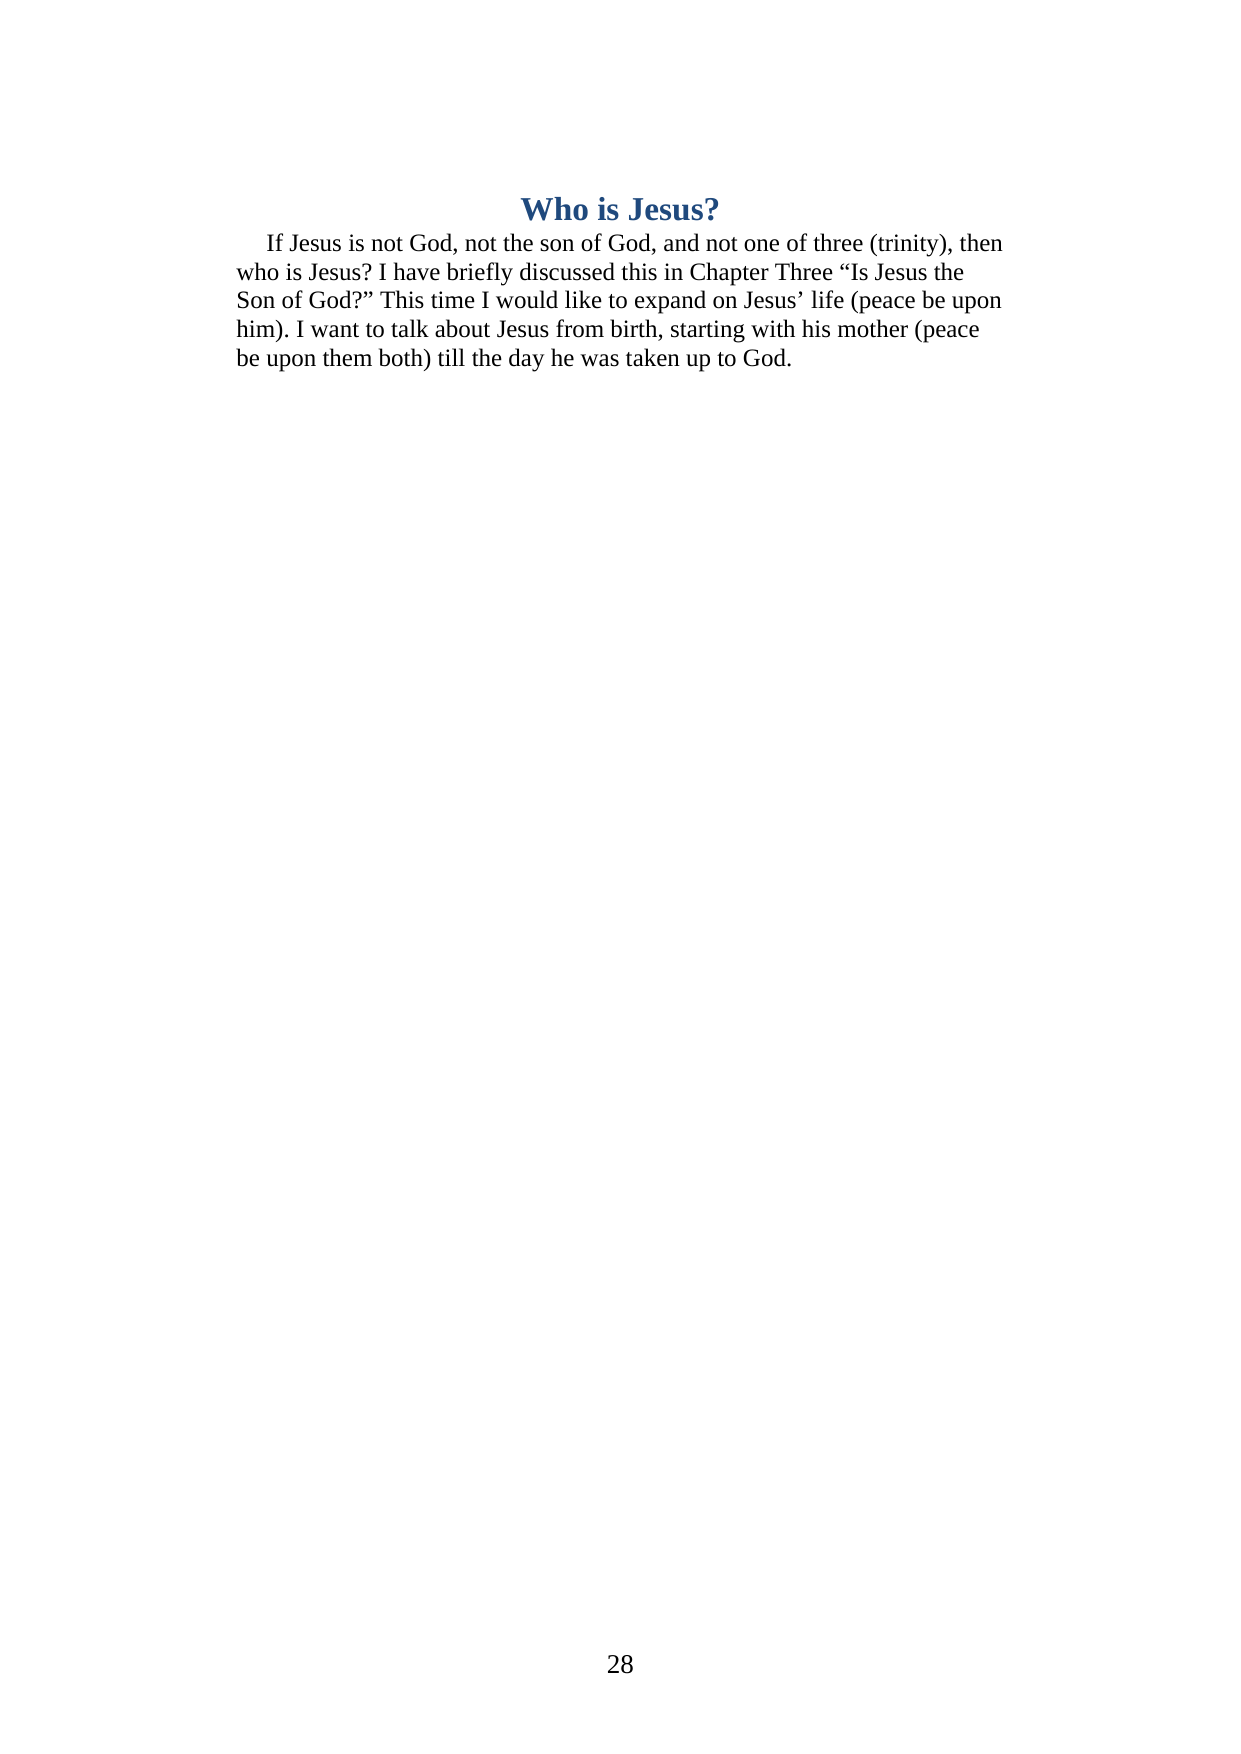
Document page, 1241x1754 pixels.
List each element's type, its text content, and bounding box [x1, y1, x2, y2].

subtitle Who is Jesus? [236, 190, 1004, 228]
text If Jesus is not God, not the son of God, and not one of three (trinity), then who is Jesus? I have briefly discussed this in Chapter Three “Is Jesus the Son of God?” This time I would like to expand on Jesus’ life (peace be upon him). I want to talk about Jesus from birth, starting with his mother (peace be upon them both) till the day he was taken up to God. [236, 228, 1004, 372]
